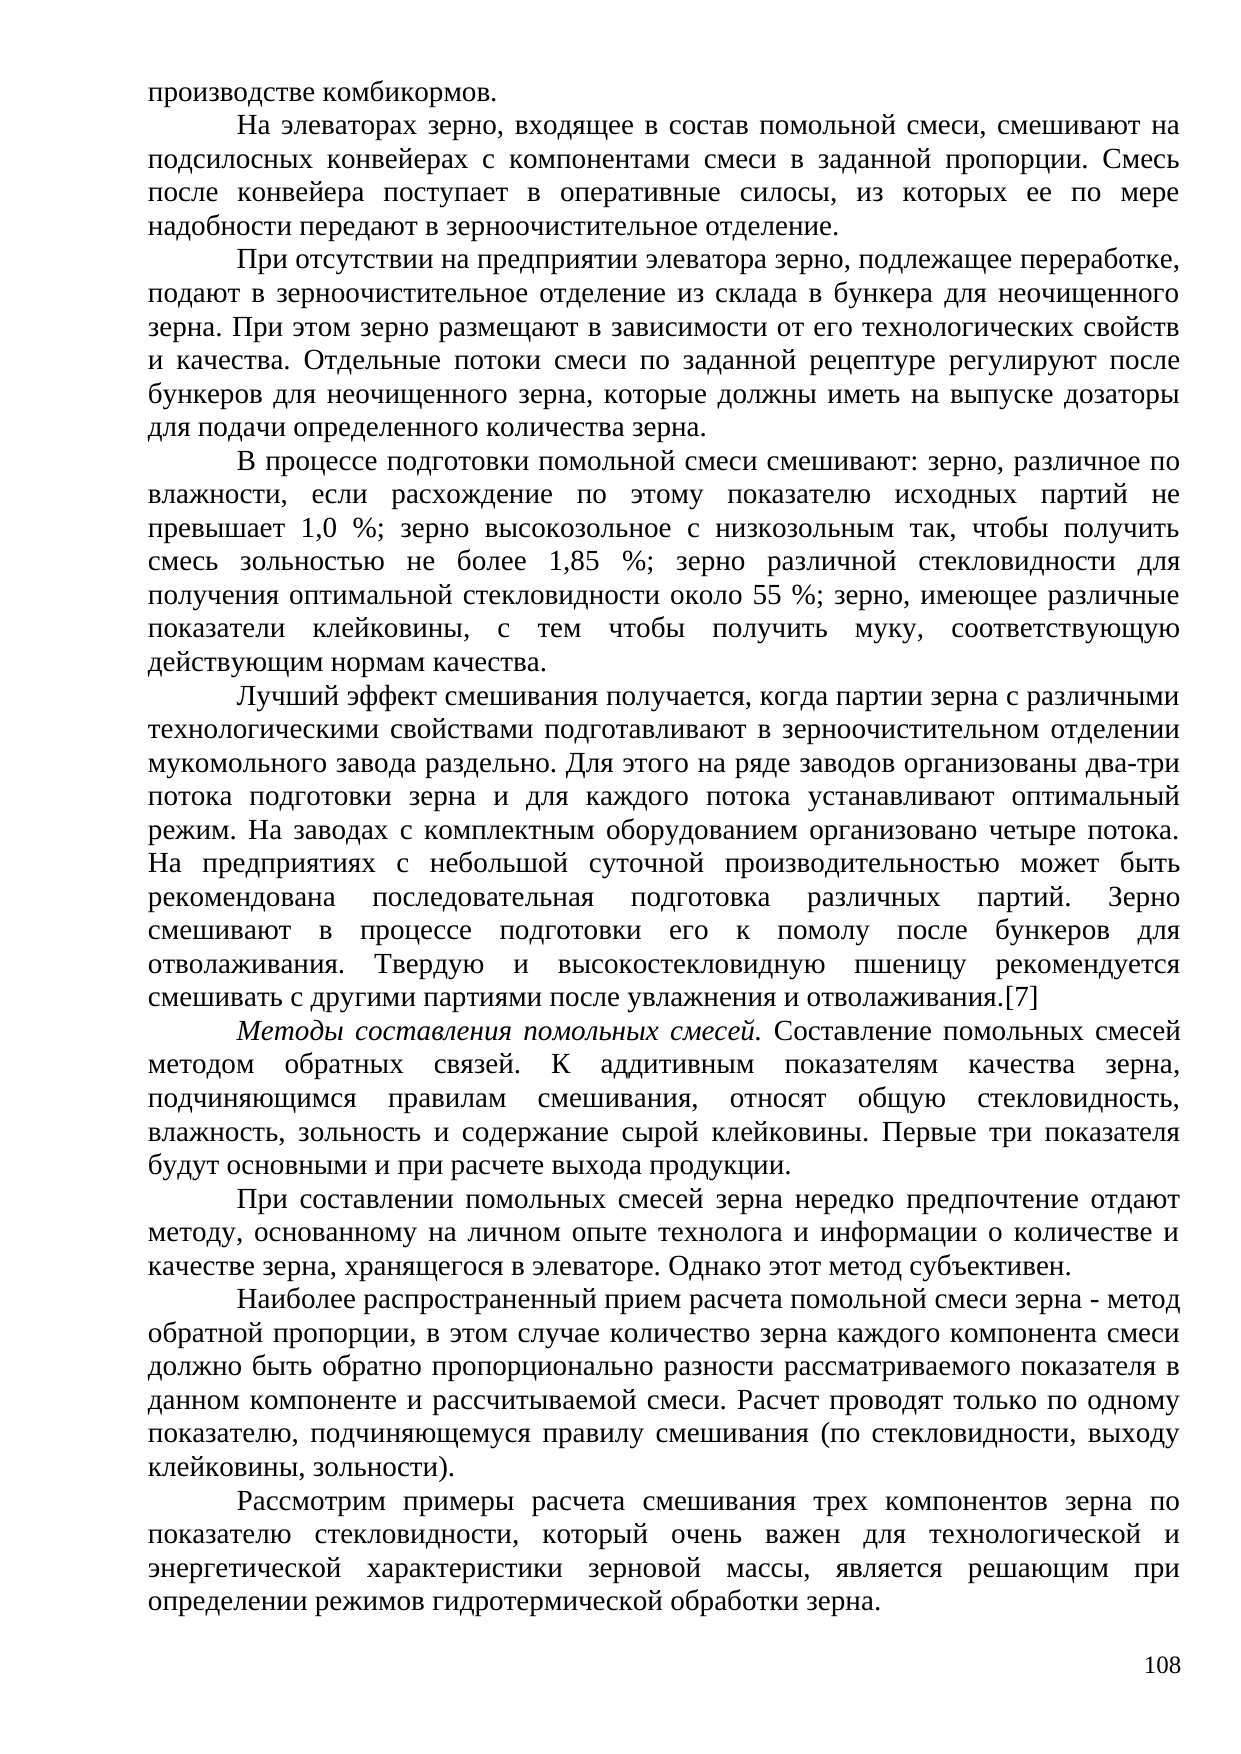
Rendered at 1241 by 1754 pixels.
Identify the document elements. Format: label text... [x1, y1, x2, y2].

text Наиболее распространенный прием расчета помольной смеси зерна - метод обратной пропорции, в этом случае количество зерна каждого компонента смеси должно быть обратно пропорционально разности рассматриваемого показателя в данном компоненте и рассчитываемой смеси. Расчет проводят только по одному показателю, подчиняющемуся правилу смешивания (по стекловидности, выходу клейковины, зольности). [148, 1281, 1181, 1483]
text Лучший эффект смешивания получается, когда партии зерна с различными технологическими свойствами подготавливают в зерноочистительном отделении мукомольного завода раздельно. Для этого на ряде заводов организованы два-три потока подготовки зерна и для каждого потока устанавливают оптимальный режим. На заводах с комплектным оборудованием организовано четыре потока. На предприятиях с небольшой суточной производительностью может быть рекомендована последовательная подготовка различных партий. Зерно смешивают в процессе подготовки его к помолу после бункеров для отволаживания. Твердую и высокостекловидную пшеницу рекомендуется смешивать с другими партиями после увлажнения и отволаживания.[7] [148, 678, 1181, 1013]
text На элеваторах зерно, входящее в состав помольной смеси, смешивают на подсилосных конвейерах с компонентами смеси в заданной пропорции. Смесь после конвейера поступает в оперативные силосы, из которых ее по мере надобности передают в зерноочистительное отделение. [148, 107, 1181, 242]
text Рассмотрим примеры расчета смешивания трех компонентов зерна по показателю стекловидности, который очень важен для технологической и энергетической характеристики зерновой массы, является решающим при определении режимов гидротермической обработки зерна. [148, 1483, 1181, 1617]
text Методы составления помольных смесей. Составление помольных смесей методом обратных связей. К аддитивным показателям качества зерна, подчиняющимся правилам смешивания, относят общую стекловидность, влажность, зольность и содержание сырой клейковины. Первые три показателя будут основными и при расчете выхода продукции. [148, 1013, 1181, 1181]
text В процессе подготовки помольной смеси смешивают: зерно, различное по влажности, если расхождение по этому показателю исходных партий не превышает 1,0 %; зерно высокозольное с низкозольным так, чтобы получить смесь зольностью не более 1,85 %; зерно различной стекловидности для получения оптимальной стекловидности около 55 %; зерно, имеющее различные показатели клейковины, с тем чтобы получить муку, соответствующую действующим нормам качества. [148, 443, 1181, 678]
text При составлении помольных смесей зерна нередко предпочтение отдают методу, основанному на личном опыте технолога и информации о количестве и качестве зерна, хранящегося в элеваторе. Однако этот метод субъективен. [148, 1181, 1181, 1281]
text При отсутствии на предприятии элеватора зерно, подлежащее переработке, подают в зерноочистительное отделение из склада в бункера для неочищенного зерна. При этом зерно размещают в зависимости от его технологических свойств и качества. Отдельные потоки смеси по заданной рецептуре регулируют после бункеров для неочищенного зерна, которые должны иметь на выпуске дозаторы для подачи определенного количества зерна. [148, 242, 1181, 443]
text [148, 74, 1181, 107]
